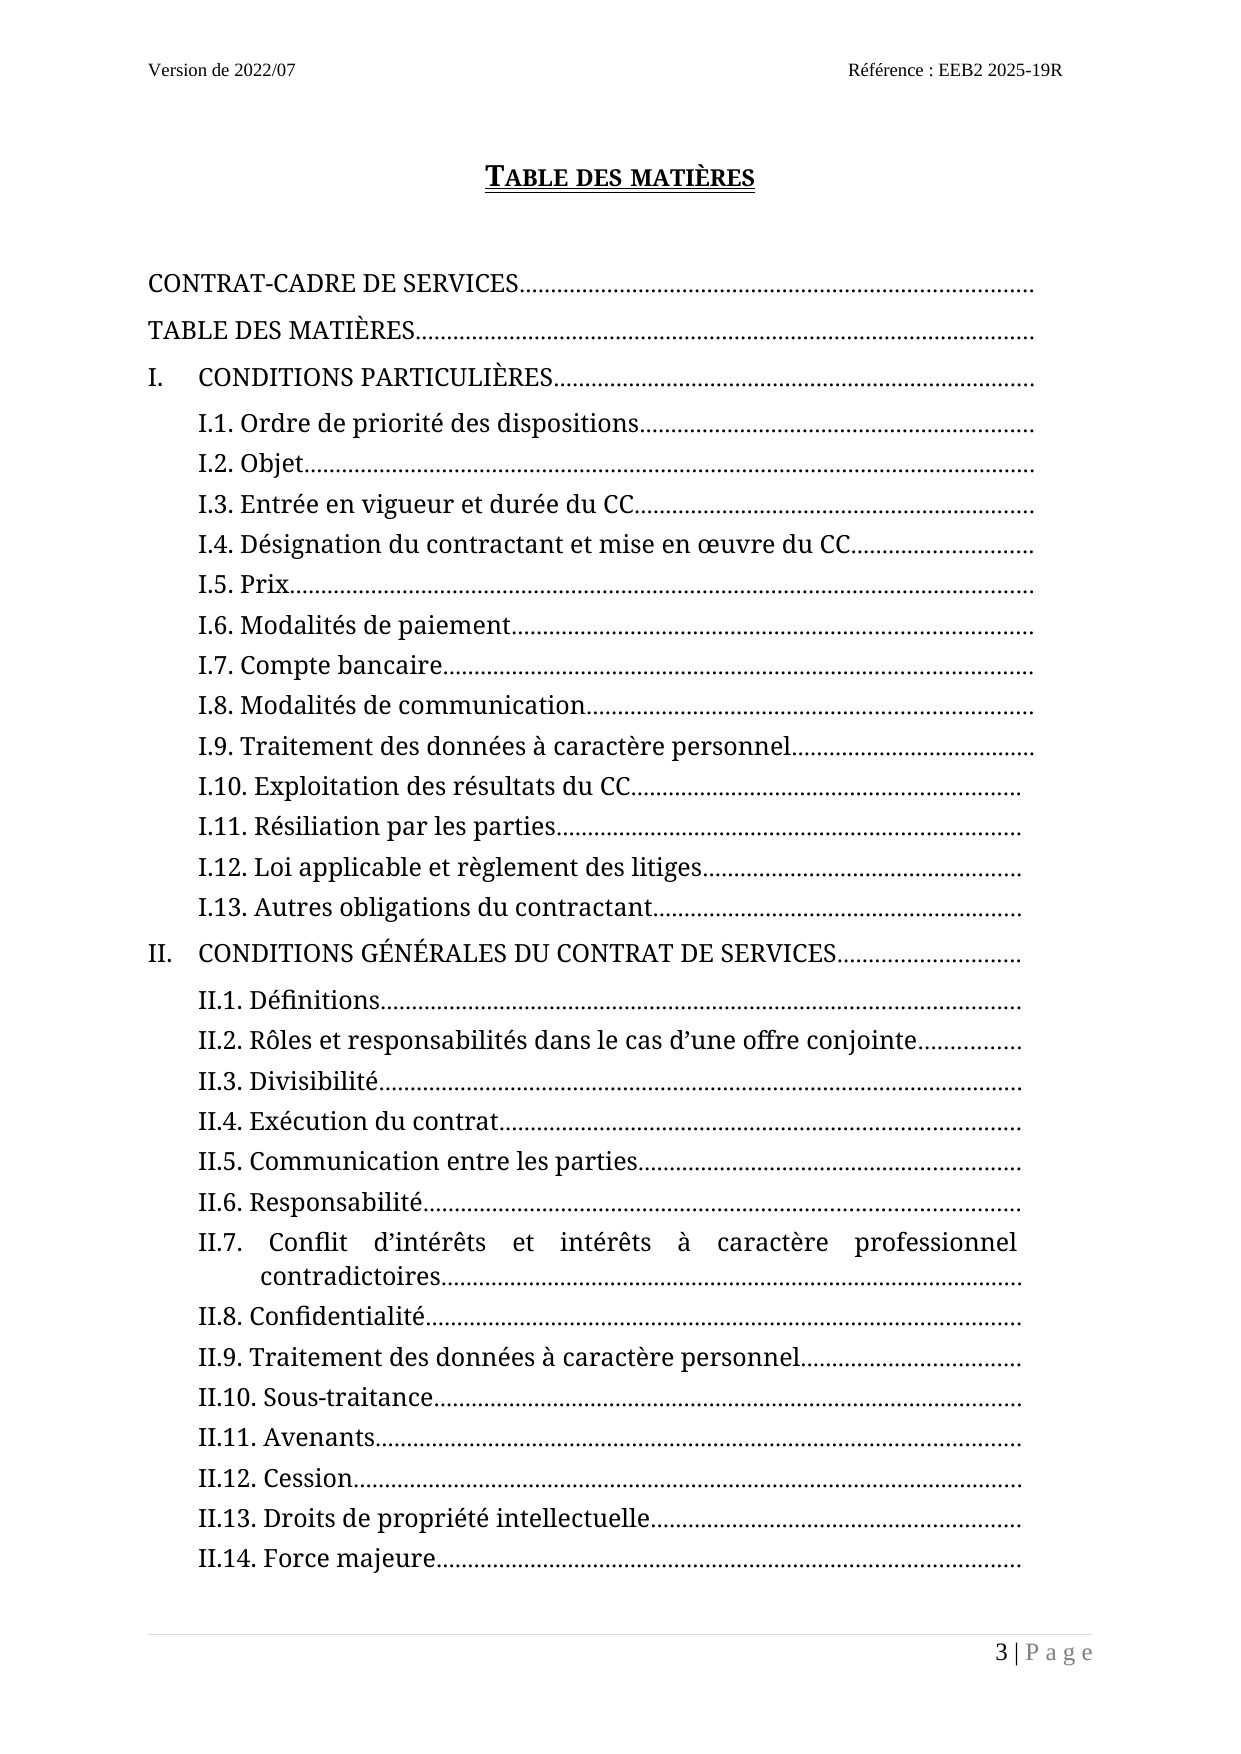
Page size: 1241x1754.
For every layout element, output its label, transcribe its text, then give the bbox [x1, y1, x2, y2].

text I.9. Traitement des données à caractère personnel 9 [198, 728, 1017, 762]
text I.8. Modalités de communication 8 [198, 688, 1017, 722]
text I.7. Compte bancaire 8 [198, 648, 1017, 682]
text II.9. Traitement des données à caractère personnel 17 [198, 1339, 1017, 1373]
text I.5. Prix 6 [198, 567, 1017, 601]
text II.10. Sous-traitance 19 [198, 1379, 1017, 1414]
text II.5. Communication entre les parties 15 [198, 1144, 1017, 1178]
text I.2. Objet 5 [198, 446, 1017, 480]
text II.12. Cession 20 [198, 1460, 1017, 1494]
text Table des matières 3 [148, 313, 1017, 347]
text I.11. Résiliation par les parties 10 [198, 809, 1017, 843]
subtitle Table des matières [148, 155, 1092, 194]
text II.13. Droits de propriété intellectuelle 20 [198, 1501, 1017, 1534]
text I.1. Ordre de priorité des dispositions 5 [198, 406, 1017, 440]
text I.13. Autres obligations du contractant 10 [198, 889, 1017, 924]
text CONTRAT-CADRE DE SERVICES 1 [148, 266, 1017, 300]
text I.6. Modalités de paiement 7 [198, 607, 1017, 641]
text II.2. Rôles et responsabilités dans le cas d’une offre conjointe 13 [198, 1023, 1017, 1057]
text II.3. Divisibilité 13 [198, 1063, 1017, 1097]
text II.8. Confidentialité 17 [198, 1299, 1017, 1333]
text II.4. Exécution du contrat 14 [198, 1104, 1017, 1138]
text II.7. Conflit d’intérêts et intérêts à caractère professionnel contradictoires 16 [198, 1224, 1017, 1293]
text II.11. Avenants 20 [198, 1420, 1017, 1454]
text I.12. Loi applicable et règlement des litiges 10 [198, 849, 1017, 883]
text I.4. Désignation du contractant et mise en œuvre du CC 5 [198, 527, 1017, 561]
text I.3. Entrée en vigueur et durée du CC 5 [198, 486, 1017, 521]
text II.1. Définitions 12 [198, 983, 1017, 1017]
text I. Conditions particulières 5 [148, 359, 1017, 393]
text II. Conditions générales du contrat de services 12 [148, 936, 1017, 970]
text II.14. Force majeure 25 [198, 1541, 1017, 1575]
text I.10. Exploitation des résultats du CC 10 [198, 769, 1017, 803]
text II.6. Responsabilité 15 [198, 1184, 1017, 1218]
